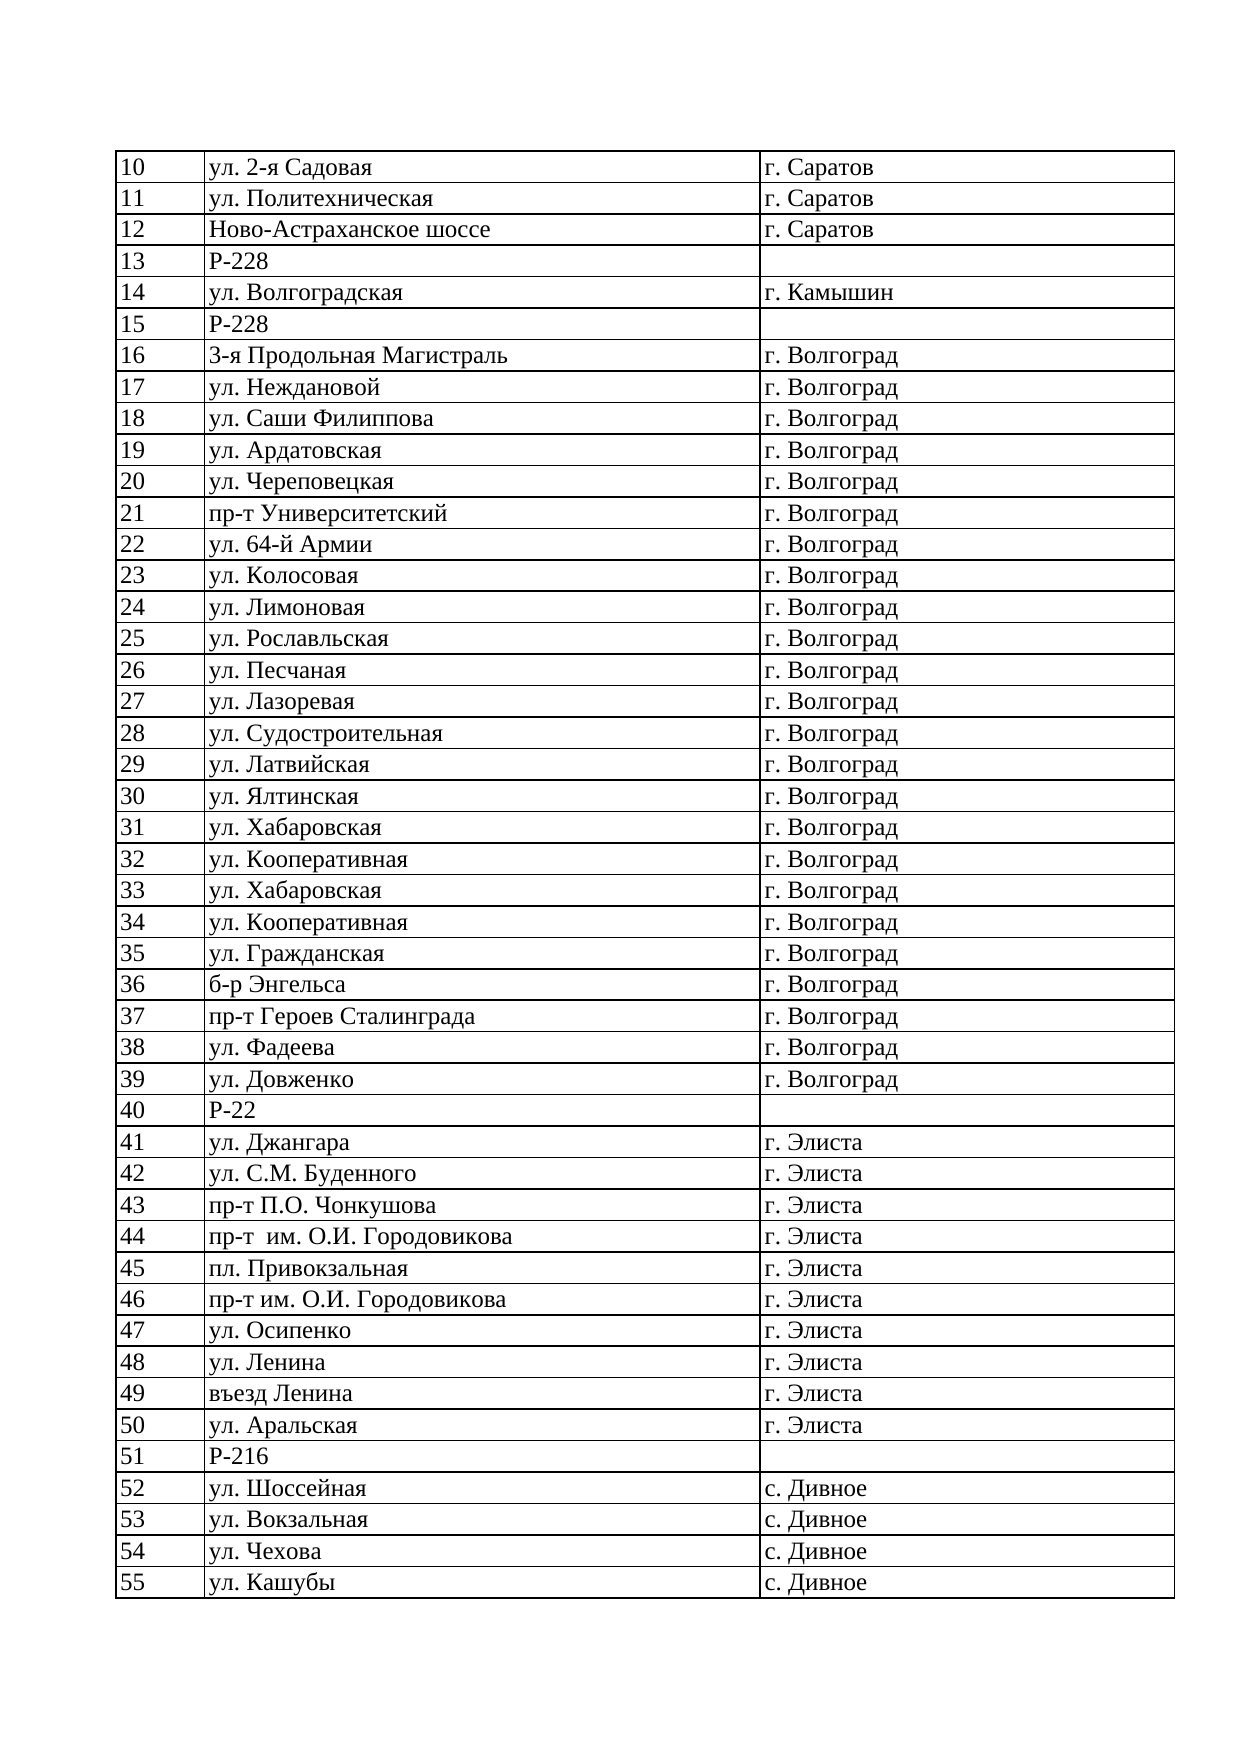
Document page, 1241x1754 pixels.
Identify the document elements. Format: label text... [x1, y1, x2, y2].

table_cell г. Волгоград [761, 403, 1174, 433]
table_cell ул. Череповецкая [205, 466, 759, 496]
table_cell Р-228 [205, 246, 759, 276]
table_cell ул. Лимоновая [205, 592, 759, 622]
table_cell ул. Колосовая [205, 561, 759, 590]
table_cell г. Волгоград [761, 844, 1174, 873]
table_cell г. Элиста [761, 1284, 1174, 1314]
table_cell г. Волгоград [761, 372, 1174, 402]
table_cell ул. Неждановой [205, 372, 759, 402]
table_cell ул. Латвийская [205, 749, 759, 779]
table_cell 27 [117, 686, 204, 716]
table_cell г. Волгоград [761, 1001, 1174, 1031]
table_cell 40 [117, 1095, 204, 1125]
table_cell г. Волгоград [761, 812, 1174, 842]
table_cell въезд Ленина [205, 1378, 759, 1408]
table_cell пл. Привокзальная [205, 1253, 759, 1282]
table_cell [761, 1441, 1174, 1471]
table_cell [761, 246, 1174, 276]
table_cell 23 [117, 561, 204, 590]
table_cell 51 [117, 1441, 204, 1471]
table_cell Ново-Астраханское шоссе [205, 215, 759, 244]
table_cell 45 [117, 1253, 204, 1282]
table_cell г. Волгоград [761, 435, 1174, 464]
table_cell г. Элиста [761, 1127, 1174, 1157]
table_cell ул. С.М. Буденного [205, 1158, 759, 1188]
table_cell ул. Хабаровская [205, 812, 759, 842]
table_cell ул. Песчаная [205, 655, 759, 685]
table_cell Р-228 [205, 309, 759, 339]
table_cell г. Волгоград [761, 529, 1174, 559]
table_cell 25 [117, 623, 204, 653]
table_cell г. Саратов [761, 183, 1174, 213]
table_cell 31 [117, 812, 204, 842]
table_cell г. Волгоград [761, 623, 1174, 653]
table_cell 11 [117, 183, 204, 213]
table_cell 42 [117, 1158, 204, 1188]
table_cell ул. Чехова [205, 1536, 759, 1566]
table_cell 32 [117, 844, 204, 873]
table_cell 30 [117, 781, 204, 811]
table_cell ул. Джангара [205, 1127, 759, 1157]
table_cell ул. Судостроительная [205, 718, 759, 748]
table_cell с. Дивное [761, 1567, 1174, 1597]
table_cell 21 [117, 498, 204, 527]
table_cell ул. Рославльская [205, 623, 759, 653]
table_cell 18 [117, 403, 204, 433]
table_cell 44 [117, 1221, 204, 1251]
table_cell г. Волгоград [761, 1032, 1174, 1062]
table_cell 39 [117, 1064, 204, 1094]
table_cell 22 [117, 529, 204, 559]
table_cell г. Волгоград [761, 907, 1174, 936]
table_cell г. Волгоград [761, 875, 1174, 905]
table_cell 55 [117, 1567, 204, 1597]
table_cell г. Волгоград [761, 466, 1174, 496]
table_cell Р-22 [205, 1095, 759, 1125]
table_cell г. Элиста [761, 1378, 1174, 1408]
table_cell г. Волгоград [761, 1064, 1174, 1094]
table_cell 47 [117, 1316, 204, 1345]
table_cell ул. Саши Филиппова [205, 403, 759, 433]
table_cell 26 [117, 655, 204, 685]
table_cell г. Волгоград [761, 686, 1174, 716]
table_cell 53 [117, 1504, 204, 1534]
table_cell ул. Кооперативная [205, 907, 759, 936]
table_cell 19 [117, 435, 204, 464]
table_cell 17 [117, 372, 204, 402]
table_cell ул. Фадеева [205, 1032, 759, 1062]
table_cell ул. Ленина [205, 1347, 759, 1377]
table_cell [761, 309, 1174, 339]
table_cell пр-т П.О. Чонкушова [205, 1190, 759, 1219]
table_cell 28 [117, 718, 204, 748]
table_cell г. Волгоград [761, 970, 1174, 999]
table_cell 29 [117, 749, 204, 779]
table_cell с. Дивное [761, 1473, 1174, 1503]
table_cell 36 [117, 970, 204, 999]
table_cell г. Элиста [761, 1410, 1174, 1440]
table_cell 46 [117, 1284, 204, 1314]
table_cell ул. Осипенко [205, 1316, 759, 1345]
table_cell г. Волгоград [761, 340, 1174, 370]
table_cell [761, 1095, 1174, 1125]
table_cell 54 [117, 1536, 204, 1566]
table_cell ул. Ардатовская [205, 435, 759, 464]
table_cell ул. Аральская [205, 1410, 759, 1440]
table_cell ул. Ялтинская [205, 781, 759, 811]
table_cell ул. 2-я Садовая [205, 152, 759, 181]
table_cell 16 [117, 340, 204, 370]
table_cell ул. Волгоградская [205, 277, 759, 307]
table_cell пр-т им. О.И. Городовикова [205, 1221, 759, 1251]
table_cell 13 [117, 246, 204, 276]
table_cell г. Элиста [761, 1221, 1174, 1251]
table_cell ул. Вокзальная [205, 1504, 759, 1534]
table_cell Р-216 [205, 1441, 759, 1471]
table_cell пр-т Университетский [205, 498, 759, 527]
table_cell с. Дивное [761, 1504, 1174, 1534]
table_cell г. Элиста [761, 1347, 1174, 1377]
table_cell 24 [117, 592, 204, 622]
table_cell 14 [117, 277, 204, 307]
table_cell г. Волгоград [761, 655, 1174, 685]
table_cell с. Дивное [761, 1536, 1174, 1566]
table_cell ул. 64-й Армии [205, 529, 759, 559]
table_cell 37 [117, 1001, 204, 1031]
table_cell г. Камышин [761, 277, 1174, 307]
table_cell 41 [117, 1127, 204, 1157]
table_cell г. Волгоград [761, 749, 1174, 779]
table_cell г. Саратов [761, 152, 1174, 181]
table_cell 50 [117, 1410, 204, 1440]
table_cell г. Элиста [761, 1158, 1174, 1188]
table_cell ул. Кооперативная [205, 844, 759, 873]
table_cell б-р Энгельса [205, 970, 759, 999]
table_cell ул. Шоссейная [205, 1473, 759, 1503]
table_cell пр-т им. О.И. Городовикова [205, 1284, 759, 1314]
table_cell ул. Лазоревая [205, 686, 759, 716]
table_cell г. Элиста [761, 1316, 1174, 1345]
table_cell 52 [117, 1473, 204, 1503]
table_cell г. Волгоград [761, 938, 1174, 968]
table_cell 38 [117, 1032, 204, 1062]
table_cell г. Волгоград [761, 781, 1174, 811]
table_cell г. Волгоград [761, 498, 1174, 527]
table_cell 43 [117, 1190, 204, 1219]
table_cell ул. Гражданская [205, 938, 759, 968]
table_cell г. Волгоград [761, 592, 1174, 622]
table_cell 35 [117, 938, 204, 968]
table_cell ул. Кашубы [205, 1567, 759, 1597]
table_cell 20 [117, 466, 204, 496]
table_cell г. Элиста [761, 1190, 1174, 1219]
table_cell 48 [117, 1347, 204, 1377]
table_cell г. Элиста [761, 1253, 1174, 1282]
table_cell ул. Хабаровская [205, 875, 759, 905]
table_cell ул. Довженко [205, 1064, 759, 1094]
table_cell 49 [117, 1378, 204, 1408]
table_cell 3-я Продольная Магистраль [205, 340, 759, 370]
table_cell пр-т Героев Сталинграда [205, 1001, 759, 1031]
table_cell 10 [117, 152, 204, 181]
table_cell 12 [117, 215, 204, 244]
table_cell г. Волгоград [761, 561, 1174, 590]
table_cell 15 [117, 309, 204, 339]
table_cell г. Волгоград [761, 718, 1174, 748]
table_cell ул. Политехническая [205, 183, 759, 213]
table_cell 34 [117, 907, 204, 936]
table_cell г. Саратов [761, 215, 1174, 244]
table_cell 33 [117, 875, 204, 905]
